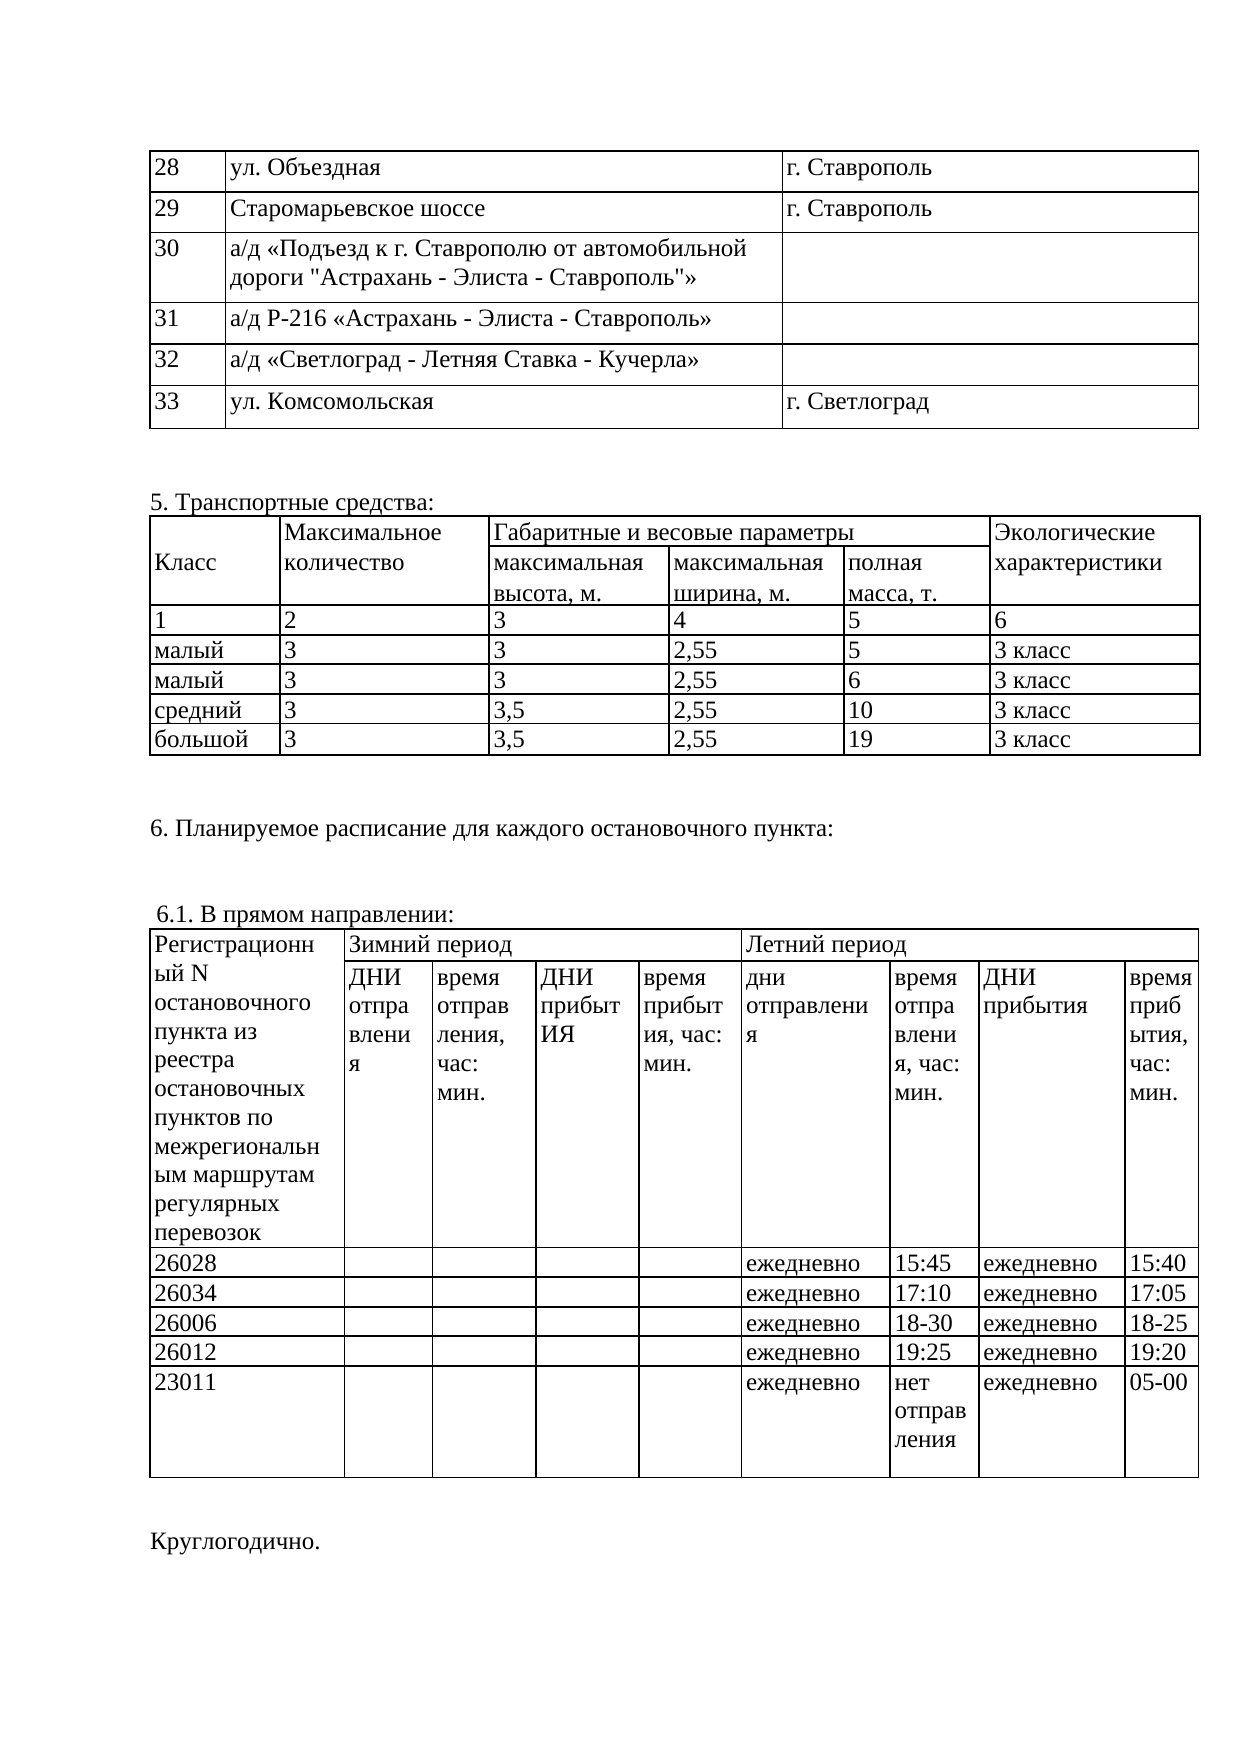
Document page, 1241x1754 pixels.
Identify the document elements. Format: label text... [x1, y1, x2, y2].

table_cell 3 класс [991, 665, 1199, 693]
table_cell 2,55 [670, 665, 843, 693]
table_cell 18-30 [891, 1308, 978, 1335]
table_cell 3 [281, 665, 488, 693]
table_cell [640, 1278, 741, 1306]
table_cell [783, 303, 1198, 343]
table_cell 3,5 [490, 724, 668, 754]
table_cell 3 [281, 724, 488, 754]
table_cell 2,55 [670, 636, 843, 663]
table_cell [537, 1367, 638, 1476]
table_header Габаритные и весовые параметры [490, 517, 989, 545]
table_cell ежедневно [742, 1337, 889, 1365]
table_cell [281, 578, 488, 604]
text 6.1. В прямом направлении: [150, 899, 1090, 928]
table_cell [537, 1308, 638, 1335]
table_header Зимний период [345, 930, 741, 960]
table_header [151, 517, 279, 545]
table_cell 2 [281, 606, 488, 634]
table_cell 3 класс [991, 695, 1199, 722]
table_cell большой [151, 724, 279, 754]
table_cell 31 [151, 303, 225, 343]
table_cell 28 [151, 152, 225, 191]
table_cell Старомарьевское шоссе [226, 193, 782, 232]
table_cell 32 [151, 345, 225, 385]
table_cell 3,5 [490, 695, 668, 722]
table_cell 05-00 [1126, 1367, 1198, 1476]
table_cell максимальная [490, 547, 668, 578]
table_cell малый [151, 665, 279, 693]
table_cell [433, 1367, 535, 1476]
table_cell ул. Объездная [226, 152, 782, 191]
table_cell [433, 1308, 535, 1335]
table_cell 6 [991, 606, 1199, 634]
table_cell [783, 345, 1198, 385]
table_cell [537, 1337, 638, 1365]
table_header Летний период [742, 930, 1198, 960]
table_cell [345, 1278, 432, 1306]
table_cell 3 [490, 606, 668, 634]
table_cell [640, 1248, 741, 1276]
table_cell [345, 1337, 432, 1365]
table_cell 3 [281, 695, 488, 722]
table_cell время приб ытия, час: мин. [1126, 962, 1198, 1247]
table_cell [537, 1248, 638, 1276]
table_cell [345, 1248, 432, 1276]
table_cell 4 [670, 606, 843, 634]
table_cell количество [281, 545, 488, 578]
table_cell 5 [845, 606, 989, 634]
table_cell г. Ставрополь [783, 152, 1198, 191]
table_cell ежедневно [980, 1278, 1124, 1306]
table_cell высота, м. [490, 578, 668, 604]
table_cell ежедневно [742, 1248, 889, 1276]
text 6. Планируемое расписание для каждого остановочного пункта: [150, 813, 1090, 842]
table_cell ежедневно [980, 1337, 1124, 1365]
table_cell [783, 233, 1198, 302]
table_cell 26006 [151, 1308, 344, 1335]
table_cell ежедневно [980, 1367, 1124, 1476]
table_cell 10 [845, 695, 989, 722]
table_cell нет отправ ления [891, 1367, 978, 1476]
table_header Максимальное [281, 517, 488, 545]
table_cell характеристики [991, 545, 1199, 578]
table_cell максимальная [670, 547, 843, 578]
table_cell средний [151, 695, 279, 722]
table_cell а/д «Подъезд к г. Ставрополю от автомобильной дороги "Астрахань - Элиста - Ставрополь"» [226, 233, 782, 302]
table_cell 26012 [151, 1337, 344, 1365]
table_cell ежедневно [980, 1248, 1124, 1276]
table_cell [433, 1278, 535, 1306]
table_cell 19:20 [1126, 1337, 1198, 1365]
table_cell [151, 578, 279, 604]
text 5. Транспортные средства: [150, 487, 1090, 515]
table_cell [345, 1367, 432, 1476]
table_cell 17:10 [891, 1278, 978, 1306]
table_cell г. Ставрополь [783, 193, 1198, 232]
table_cell [537, 1278, 638, 1306]
table_cell 3 [281, 636, 488, 663]
table_cell [640, 1367, 741, 1476]
table_cell время отправ ления, час: мин. [433, 962, 535, 1247]
table_cell 19 [845, 724, 989, 754]
table_cell а/д Р-216 «Астрахань - Элиста - Ставрополь» [226, 303, 782, 343]
table_cell а/д «Светлоград - Летняя Ставка - Кучерла» [226, 345, 782, 385]
table_cell малый [151, 636, 279, 663]
table_cell [433, 1337, 535, 1365]
table_cell 5 [845, 636, 989, 663]
table_cell 15:40 [1126, 1248, 1198, 1276]
table_cell 23011 [151, 1367, 344, 1476]
table_cell дни отправлени я [742, 962, 889, 1247]
table_cell 1 [151, 606, 279, 634]
table_cell ширина, м. [670, 578, 843, 604]
table_cell 3 [490, 636, 668, 663]
table_cell 17:05 [1126, 1278, 1198, 1306]
table_cell 18-25 [1126, 1308, 1198, 1335]
table_header Регистрационн ый N остановочного пункта из реестра остановочных пунктов по межрегиональн ым маршрутам регулярных перевозок [151, 930, 344, 1247]
table_cell 3 [490, 665, 668, 693]
table_cell Класс [151, 545, 279, 578]
table_cell полная [845, 547, 989, 578]
table_cell ежедневно [742, 1278, 889, 1306]
table_cell 2,55 [670, 695, 843, 722]
table_cell 3 класс [991, 636, 1199, 663]
table_cell ежедневно [742, 1367, 889, 1476]
table_header Экологические [991, 517, 1199, 545]
table_cell ДНИ отпра влени я [345, 962, 432, 1247]
table_cell 6 [845, 665, 989, 693]
table_cell [991, 578, 1199, 604]
table_cell г. Светлоград [783, 386, 1198, 427]
table_cell [433, 1248, 535, 1276]
table_cell 26034 [151, 1278, 344, 1306]
table_cell [640, 1337, 741, 1365]
table_cell 15:45 [891, 1248, 978, 1276]
table_cell 29 [151, 193, 225, 232]
table_cell 19:25 [891, 1337, 978, 1365]
table_cell ул. Комсомольская [226, 386, 782, 427]
table_cell ежедневно [742, 1308, 889, 1335]
table_cell масса, т. [845, 578, 989, 604]
table_cell 2,55 [670, 724, 843, 754]
table_cell 30 [151, 233, 225, 302]
table_cell время отпра влени я, час: мин. [891, 962, 978, 1247]
table_cell ежедневно [980, 1308, 1124, 1335]
table_cell время прибыт ия, час: мин. [640, 962, 741, 1247]
table_cell 26028 [151, 1248, 344, 1276]
text Круглогодично. [150, 1526, 1090, 1554]
table_cell 3 класс [991, 724, 1199, 754]
table_cell [345, 1308, 432, 1335]
table_cell 33 [151, 386, 225, 427]
table_cell ДНИ прибытия [980, 962, 1124, 1247]
table_cell ДНИ прибыт ИЯ [537, 962, 638, 1247]
table_cell [640, 1308, 741, 1335]
